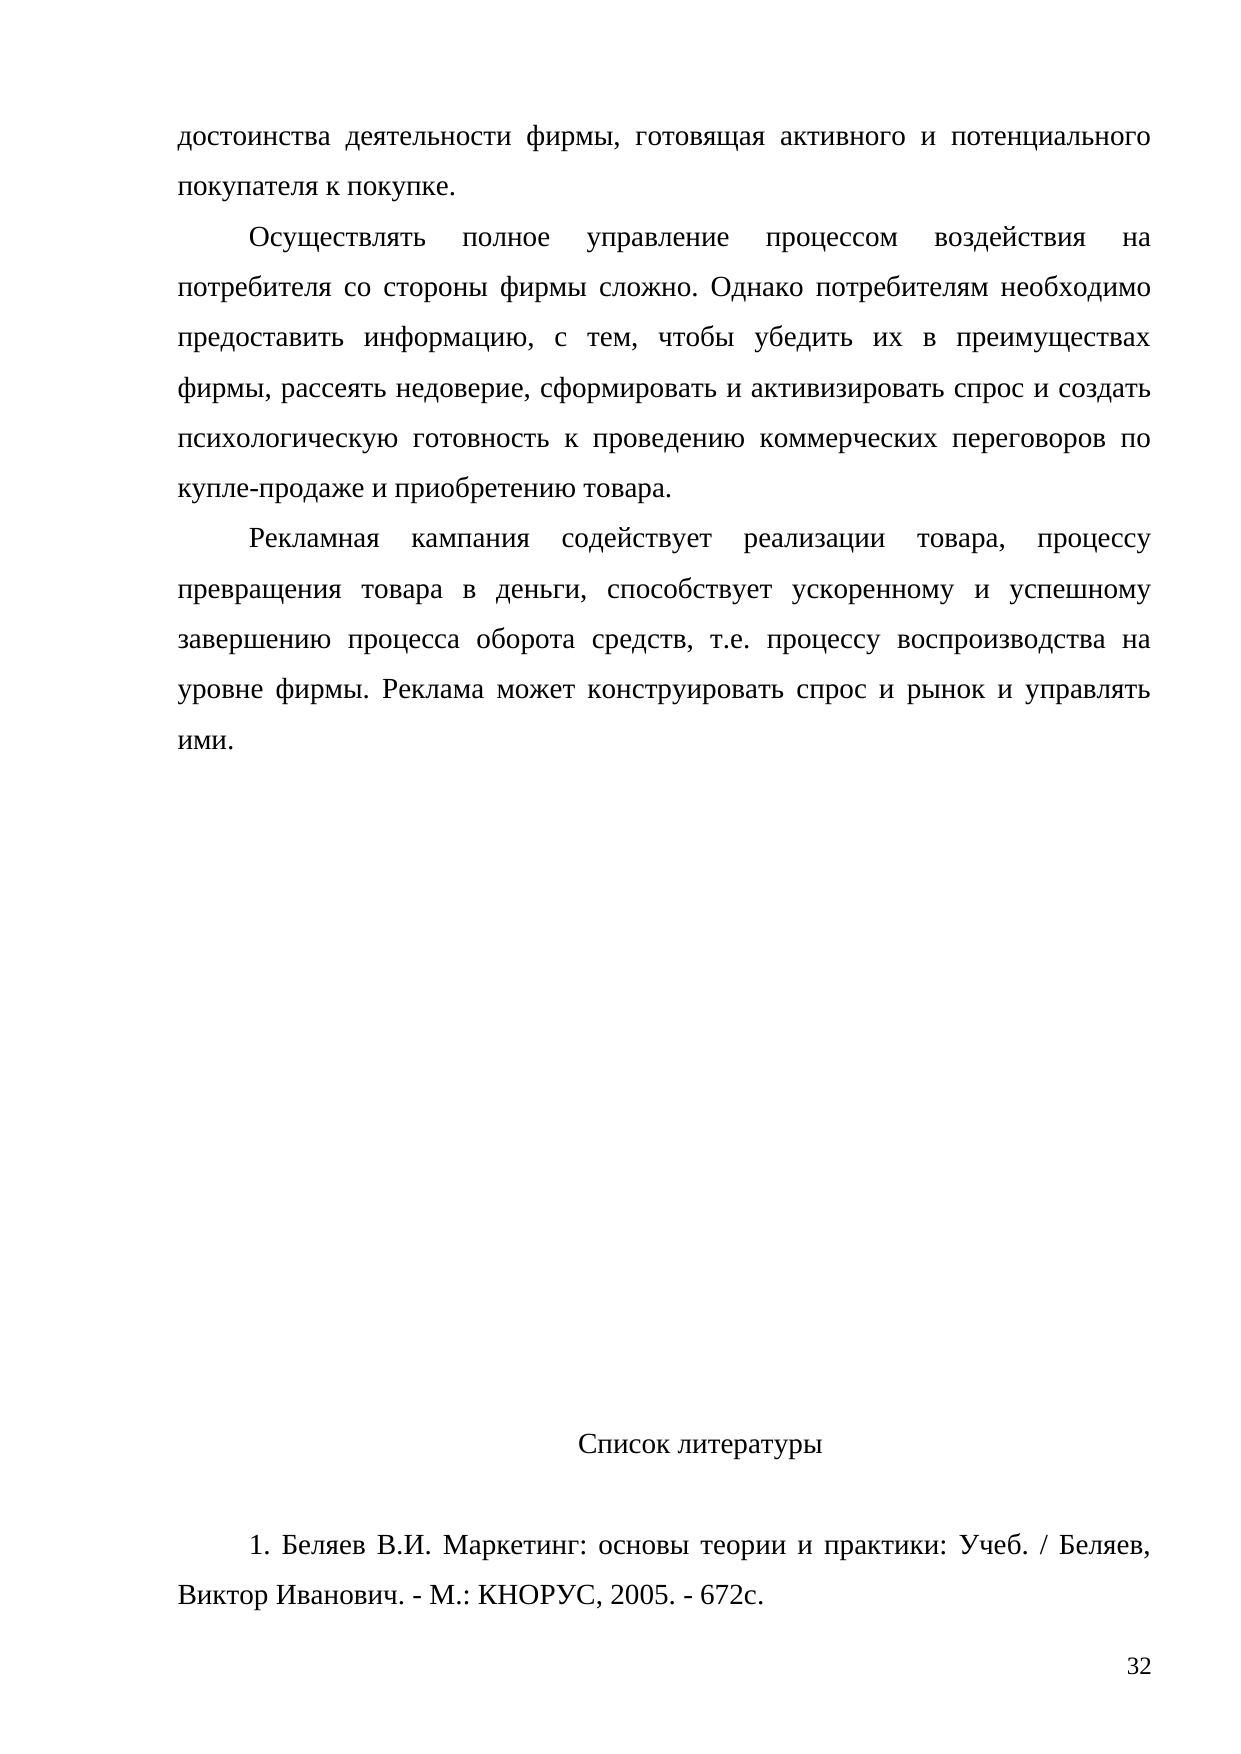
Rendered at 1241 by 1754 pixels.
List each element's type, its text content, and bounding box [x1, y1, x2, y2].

text Осуществлять полное управление процессом воздействия на потребителя со стороны фирмы сложно. Однако потребителям необходимо предоставить информацию, с тем, чтобы убедить их в преимуществах фирмы, рассеять недоверие, сформировать и активизировать спрос и создать психологическую готовность к проведению коммерческих переговоров по купле-продаже и приобретению товара. [177, 219, 1152, 504]
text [177, 118, 1152, 202]
text Список литературы [177, 1426, 1152, 1460]
text 1. Беляев В.И. Маркетинг: основы теории и практики: Учеб. / Беляев, Виктор Иванович. - М.: КНОРУС, 2005. - 672c. [177, 1527, 1152, 1611]
text Рекламная кампания содействует реализации товара, процессу превращения товара в деньги, способствует ускоренному и успешному завершению процесса оборота средств, т.е. процессу воспроизводства на уровне фирмы. Реклама может конструировать спрос и рынок и управлять ими. [177, 521, 1152, 755]
